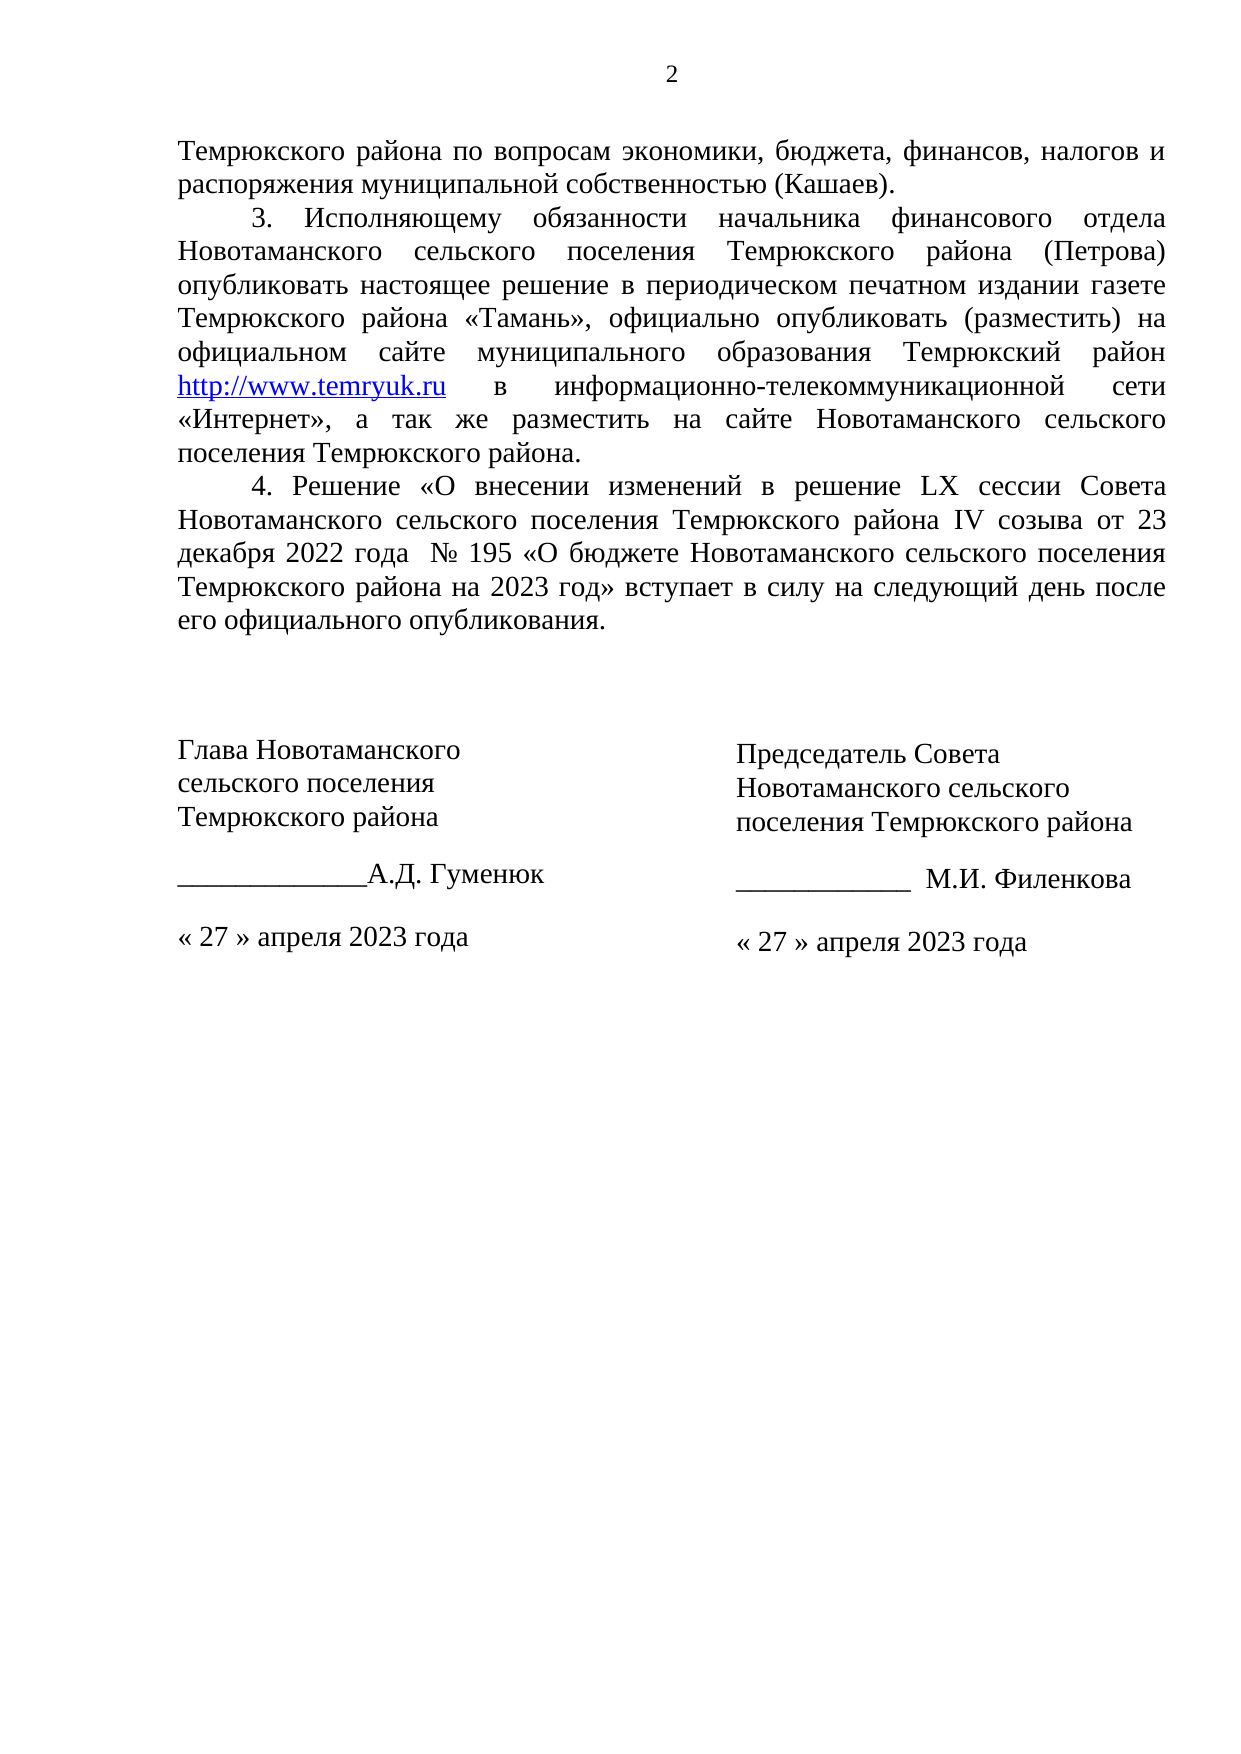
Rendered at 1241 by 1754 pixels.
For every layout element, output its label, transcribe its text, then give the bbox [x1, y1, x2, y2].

text 4. Решение «О внесении изменений в решение LX сессии Совета Новотаманского сельского поселения Темрюкского района IV созыва от 23 декабря 2022 года № 195 «О бюджете Новотаманского сельского поселения Темрюкского района на 2023 год» вступает в силу на следующий день после его официального опубликования. [177, 468, 1167, 636]
table_header Глава Новотаманского сельского поселения Темрюкского района _____________А.Д. Гуменюк « 27 » апреля 2023 года [166, 636, 679, 986]
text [177, 133, 1167, 200]
table_header Председатель Совета Новотаманского сельского поселения Темрюкского района ____________ М.И. Филенкова « 27 » апреля 2023 года [679, 636, 1167, 986]
text 3. Исполняющему обязанности начальника финансового отдела Новотаманского сельского поселения Темрюкского района (Петрова) опубликовать настоящее решение в периодическом печатном издании газете Темрюкского района «Тамань», официально опубликовать (разместить) на официальном сайте муниципального образования Темрюкский район http://www.temryuk.ru в информационно-телекоммуникационной сети «Интернет», а так же разместить на сайте Новотаманского сельского поселения Темрюкского района. [177, 200, 1167, 468]
